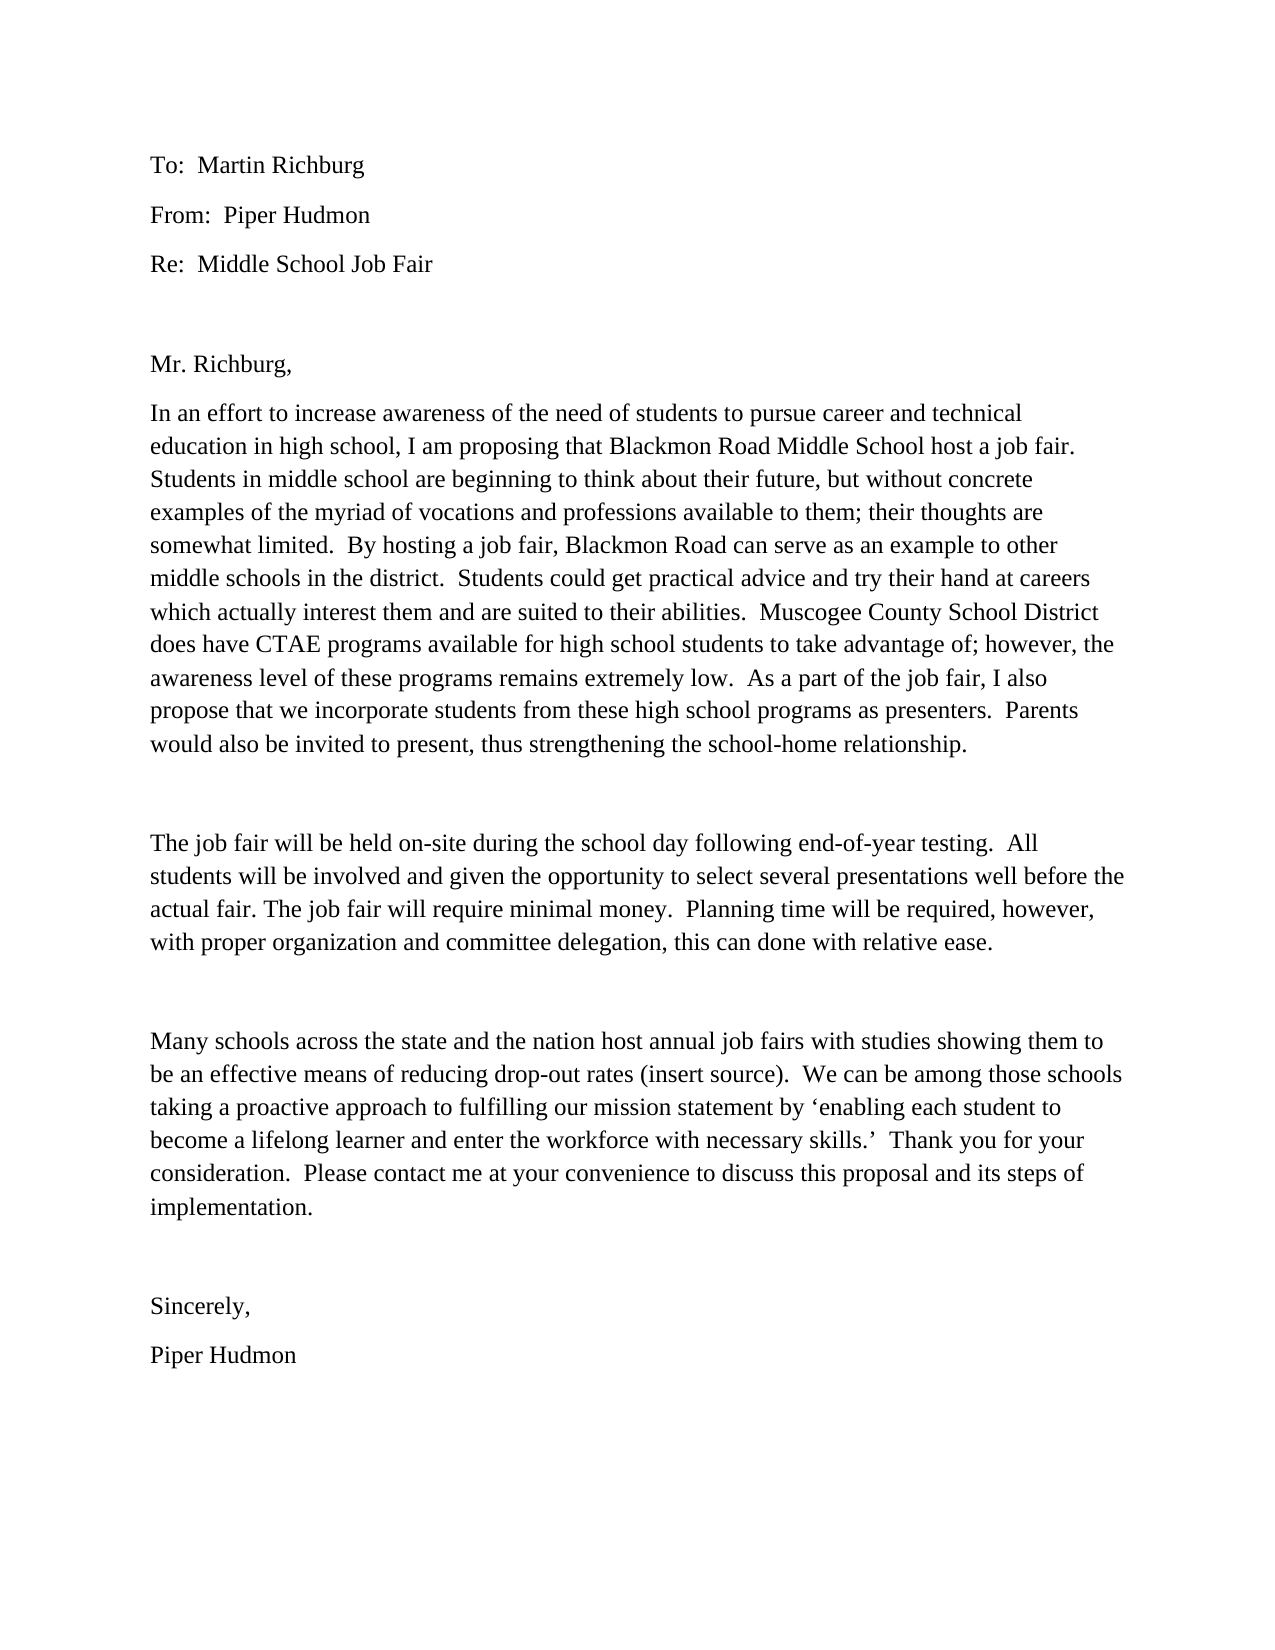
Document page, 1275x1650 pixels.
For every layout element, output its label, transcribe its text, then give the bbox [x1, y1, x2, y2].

text To: Martin Richburg [150, 150, 1125, 179]
text Sincerely, [150, 1291, 1125, 1320]
text In an effort to increase awareness of the need of students to pursue career and technical education in high school, I am proposing that Blackmon Road Middle School host a job fair. Students in middle school are beginning to think about their future, but without concrete examples of the myriad of vocations and professions available to them; their thoughts are somewhat limited. By hosting a job fair, Blackmon Road can serve as an example to other middle schools in the district. Students could get practical advice and try their hand at careers which actually interest them and are suited to their abilities. Muscogee County School District does have CTAE programs available for high school students to take advantage of; however, the awareness level of these programs remains extremely low. As a part of the job fair, I also propose that we incorporate students from these high school programs as presenters. Parents would also be invited to present, thus strengthening the school-home relationship. [150, 398, 1125, 757]
text Piper Hudmon [150, 1341, 1125, 1369]
text The job fair will be held on-site during the school day following end-of-year testing. All students will be involved and given the opportunity to select several presentations well before the actual fair. The job fair will require minimal money. Planning time will be required, however, with proper organization and committee delegation, this can done with relative ease. [150, 828, 1125, 956]
text Many schools across the state and the nation host annual job fairs with studies showing them to be an effective means of reducing drop-out rates (insert source). We can be among those schools taking a proactive approach to fulfilling our mission statement by ‘enabling each student to become a lifelong learner and enter the workforce with necessary skills.’ Thank you for your consideration. Please contact me at your convenience to discuss this proposal and its steps of implementation. [150, 1026, 1125, 1220]
text From: Piper Hudmon [150, 200, 1125, 228]
text Re: Middle School Job Fair [150, 249, 1125, 278]
text Mr. Richburg, [150, 349, 1125, 377]
